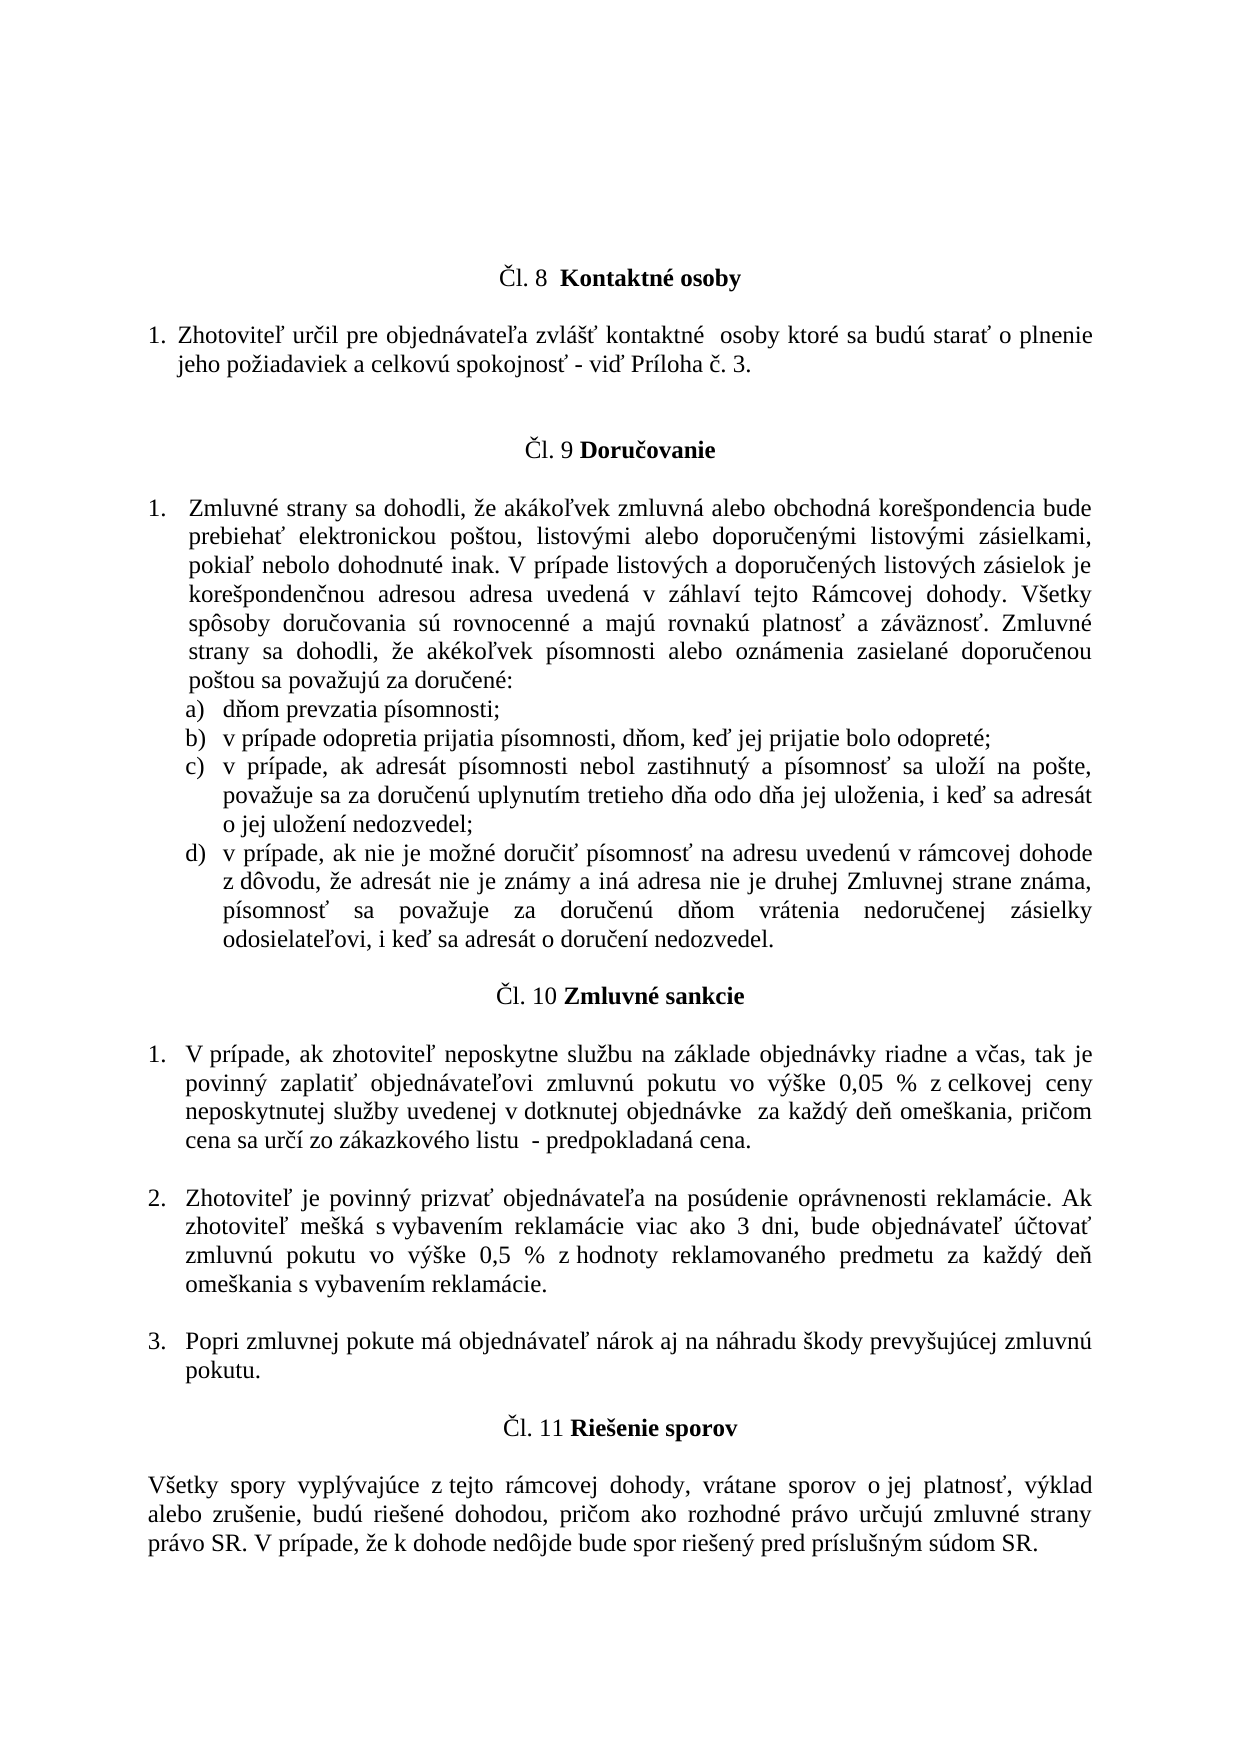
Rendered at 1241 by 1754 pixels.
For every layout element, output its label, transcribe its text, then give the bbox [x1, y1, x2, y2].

text Čl. 11 Riešenie sporov [148, 1413, 1093, 1441]
list dňom prevzatia písomnosti; [185, 694, 1093, 723]
list Zhotoviteľ je povinný prizvať objednávateľa na posúdenie oprávnenosti reklamácie. Ak zhotoviteľ mešká s vybavením reklamácie viac ako 3 dni, bude objednávateľ účtovať zmluvnú pokutu vo výške 0,5 % z hodnoty reklamovaného predmetu za každý deň omeškania s vybavením reklamácie. [148, 1183, 1093, 1298]
text Čl. 8 Kontaktné osoby [148, 263, 1093, 291]
text Všetky spory vyplývajúce z tejto rámcovej dohody, vrátane sporov o jej platnosť, výklad alebo zrušenie, budú riešené dohodou, pričom ako rozhodné právo určujú zmluvné strany právo SR. V prípade, že k dohode nedôjde bude spor riešený pred príslušným súdom SR. [148, 1470, 1093, 1556]
list v prípade, ak nie je možné doručiť písomnosť na adresu uvedenú v rámcovej dohode z dôvodu, že adresát nie je známy a iná adresa nie je druhej Zmluvnej strane známa, písomnosť sa považuje za doručenú dňom vrátenia nedoručenej zásielky odosielateľovi, i keď sa adresát o doručení nedozvedel. [185, 838, 1093, 953]
text Čl. 9 Doručovanie [148, 435, 1093, 464]
text Čl. 10 Zmluvné sankcie [148, 981, 1093, 1010]
list Zmluvné strany sa dohodli, že akákoľvek zmluvná alebo obchodná korešpondencia bude prebiehať elektronickou poštou, listovými alebo doporučenými listovými zásielkami, pokiaľ nebolo dohodnuté inak. V prípade listových a doporučených listových zásielok je korešpondenčnou adresou adresa uvedená v záhlaví tejto Rámcovej dohody. Všetky spôsoby doručovania sú rovnocenné a majú rovnakú platnosť a záväznosť. Zmluvné strany sa dohodli, že akékoľvek písomnosti alebo oznámenia zasielané doporučenou poštou sa považujú za doručené: [148, 493, 1093, 694]
list v prípade, ak adresát písomnosti nebol zastihnutý a písomnosť sa uloží na pošte, považuje sa za doručenú uplynutím tretieho dňa odo dňa jej uloženia, i keď sa adresát o jej uložení nedozvedel; [185, 751, 1093, 838]
list Popri zmluvnej pokute má objednávateľ nárok aj na náhradu škody prevyšujúcej zmluvnú pokutu. [148, 1326, 1093, 1384]
text 1. Zhotoviteľ určil pre objednávateľa zvlášť kontaktné osoby ktoré sa budú starať o plnenie jeho požiadaviek a celkovú spokojnosť - viď Príloha č. 3. [148, 320, 1093, 378]
list v prípade odopretia prijatia písomnosti, dňom, keď jej prijatie bolo odopreté; [185, 723, 1093, 751]
list V prípade, ak zhotoviteľ neposkytne službu na základe objednávky riadne a včas, tak je povinný zaplatiť objednávateľovi zmluvnú pokutu vo výške 0,05 % z celkovej ceny neposkytnutej služby uvedenej v dotknutej objednávke za každý deň omeškania, pričom cena sa určí zo zákazkového listu - predpokladaná cena. [148, 1039, 1093, 1154]
